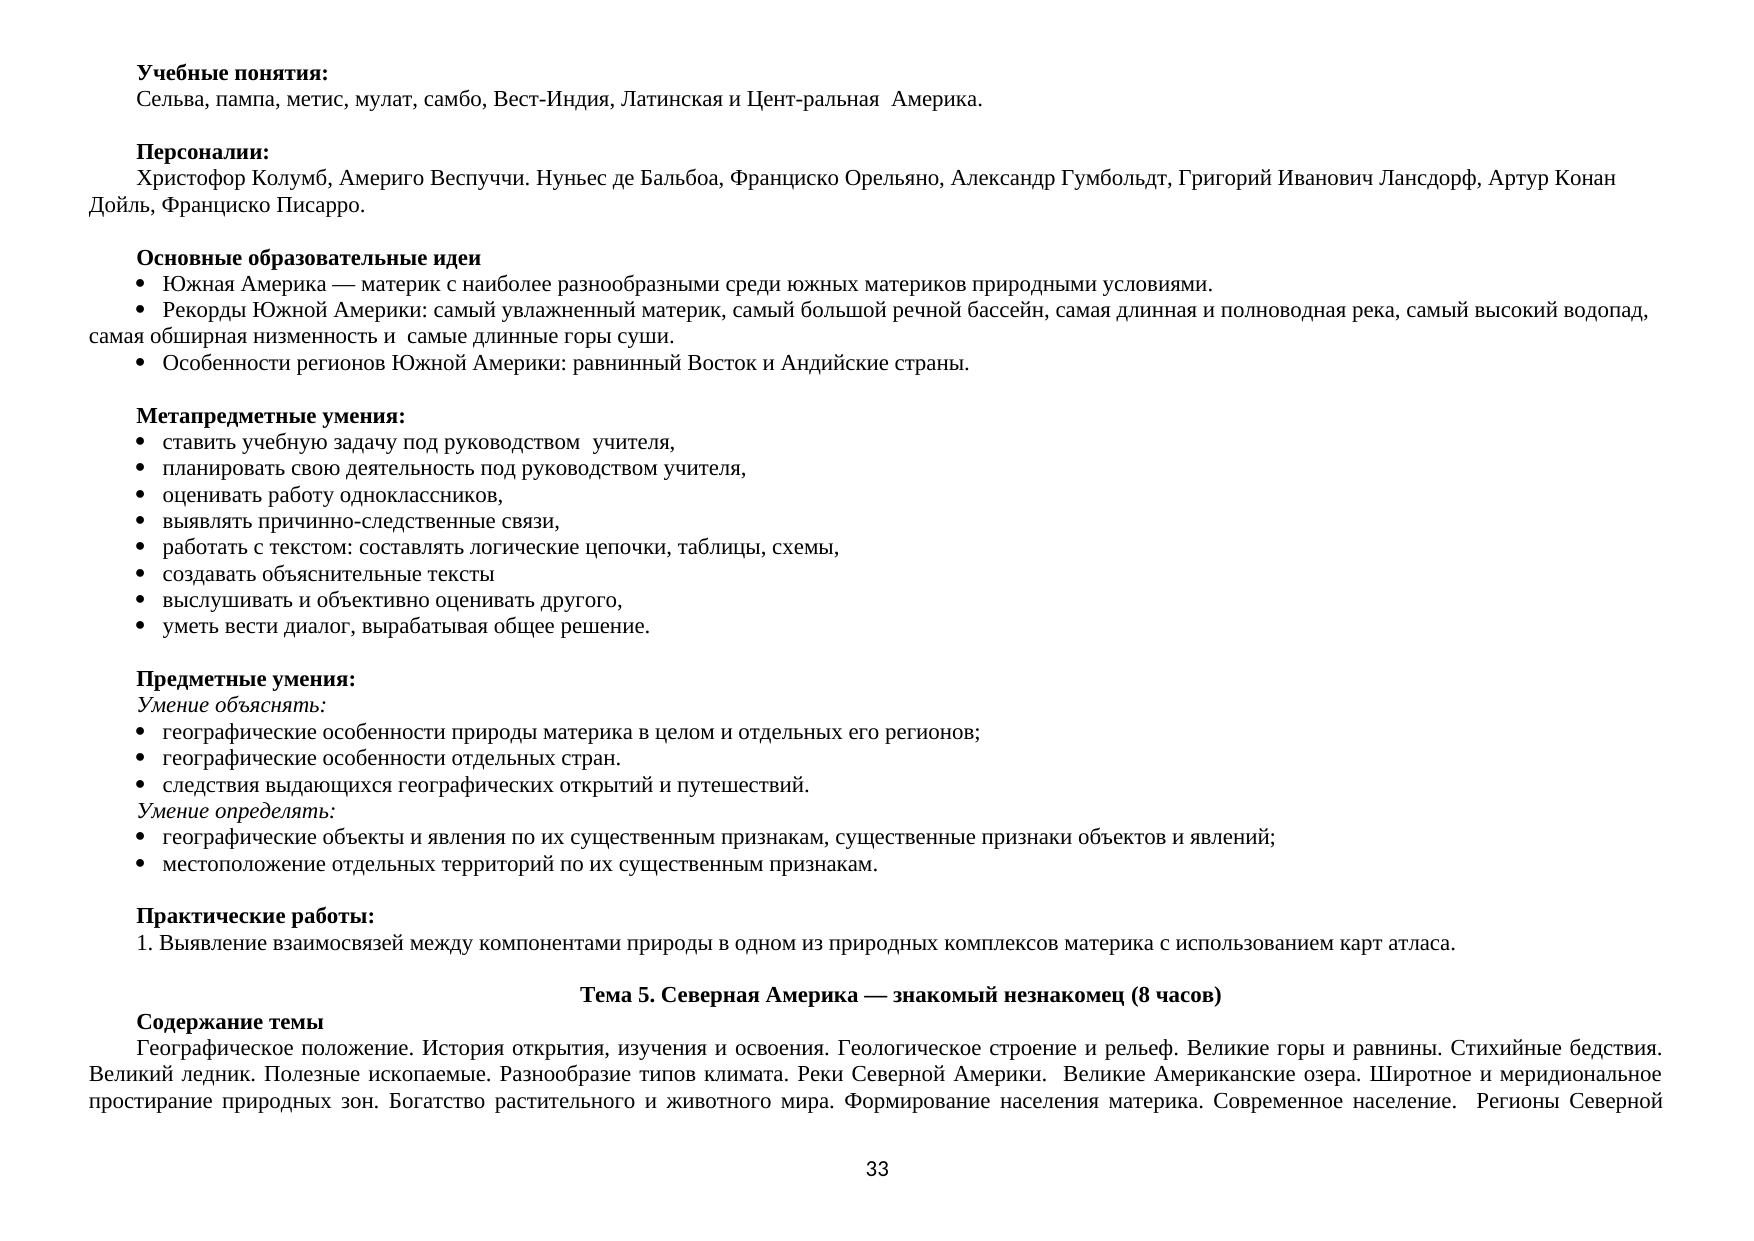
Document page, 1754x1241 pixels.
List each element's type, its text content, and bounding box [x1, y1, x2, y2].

text Сельва, пампа, метис, мулат, самбо, Вест-Индия, Латинская и Цент-ральная Америка. [89, 85, 1665, 112]
text 1. Выявление взаимосвязей между компонентами природы в одном из природных комплексов материка с использованием карт атласа. [89, 929, 1665, 955]
list Рекорды Южной Америки: самый увлажненный материк, самый большой речной бассейн, самая длинная и полноводная река, самый высокий водопад, самая обширная низменность и самые длинные горы суши. [89, 296, 1665, 349]
text Содержание темы [89, 1008, 1665, 1034]
list оценивать работу одноклассников, [89, 481, 1665, 507]
list создавать объяснительные тексты [89, 560, 1665, 586]
list Особенности регионов Южной Америки: равнинный Восток и Андийские страны. [89, 349, 1665, 375]
text Учебные понятия: [89, 59, 1665, 85]
text Умение объяснять: [89, 692, 1665, 718]
text Основные образовательные идеи [89, 243, 1665, 270]
list следствия выдающихся географических открытий и путешествий. [89, 771, 1665, 797]
list ставить учебную задачу под руководством учителя, [89, 428, 1665, 454]
text Предметные умения: [89, 665, 1665, 692]
text Практические работы: [89, 902, 1665, 929]
text Метапредметные умения: [89, 402, 1665, 428]
list выслушивать и объективно оценивать другого, [89, 586, 1665, 612]
list географические объекты и явления по их существенным признакам, существенные признаки объектов и явлений; [89, 823, 1665, 850]
text Персоналии: [89, 138, 1665, 164]
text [89, 1034, 1665, 1113]
list уметь вести диалог, вырабатывая общее решение. [89, 612, 1665, 639]
list планировать свою деятельность под руководством учителя, [89, 454, 1665, 481]
list работать с текстом: составлять логические цепочки, таблицы, схемы, [89, 533, 1665, 560]
text Христофор Колумб, Америго Веспуччи. Нуньес де Бальбоа, Франциско Орельяно, Александр Гумбольдт, Григорий Иванович Лансдорф, Артур Конан Дойль, Франциско Писарро. [89, 164, 1665, 217]
text Тема 5. Северная Америка — знакомый незнакомец (8 часов) [89, 981, 1665, 1008]
text Умение определять: [89, 797, 1665, 823]
list местоположение отдельных территорий по их существенным признакам. [89, 850, 1665, 876]
list Южная Америка — материк с наиболее разнообразными среди южных материков природными условиями. [89, 270, 1665, 296]
list выявлять причинно-следственные связи, [89, 507, 1665, 533]
list географические особенности отдельных стран. [89, 744, 1665, 771]
list географические особенности природы материка в целом и отдельных его регионов; [89, 718, 1665, 744]
